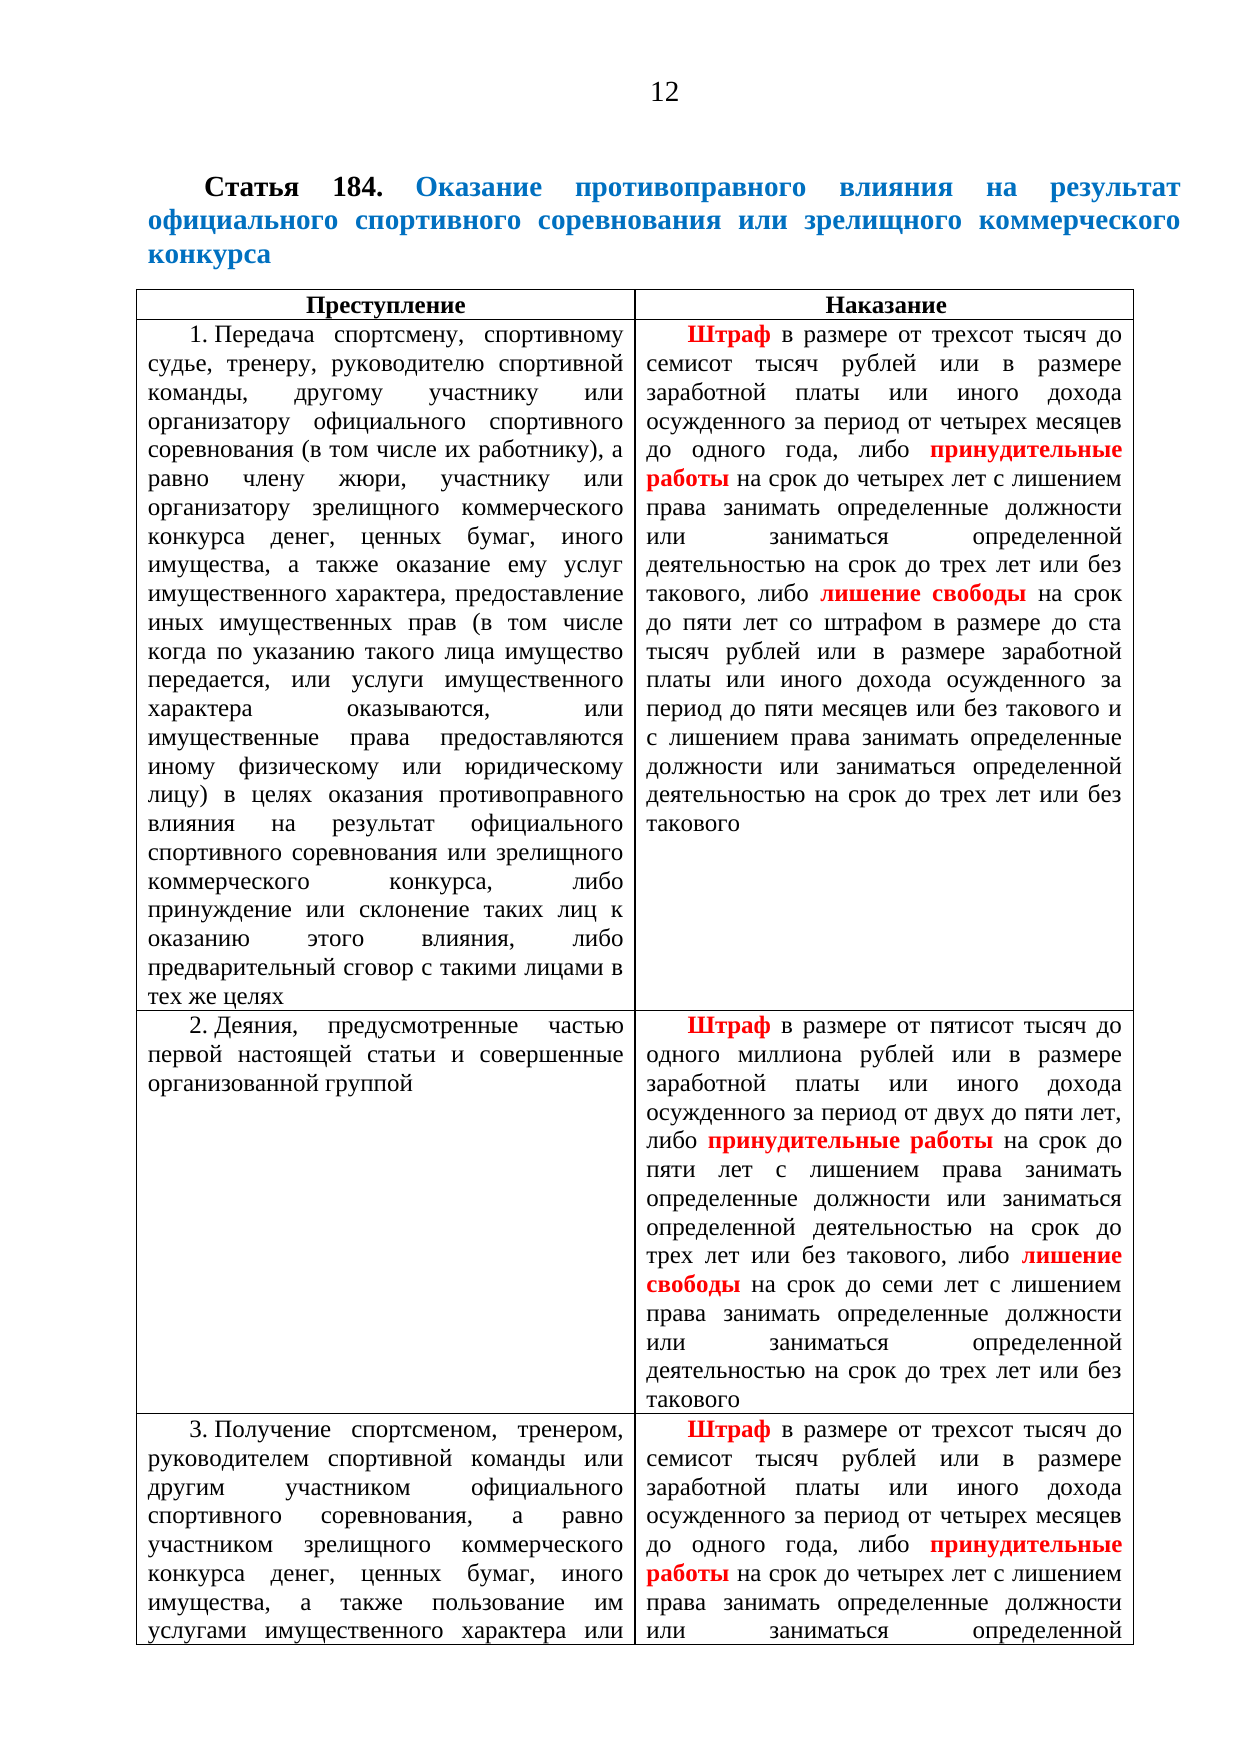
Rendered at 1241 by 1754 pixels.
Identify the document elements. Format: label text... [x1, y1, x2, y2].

table_cell Штраф в размере от пятисот тысяч до одного миллиона рублей или в размере заработной платы или иного дохода осужденного за период от двух до пяти лет, либо принудительные работы на срок до пяти лет с лишением права занимать определенные должности или заниматься определенной деятельностью на срок до трех лет или без такового, либо лишение свободы на срок до семи лет с лишением права занимать определенные должности или заниматься определенной деятельностью на срок до трех лет или без такового [636, 1011, 1133, 1413]
table_header Наказание [636, 290, 1133, 318]
table_cell 2. Деяния, предусмотренные частью первой настоящей статьи и совершенные организованной группой [137, 1011, 634, 1413]
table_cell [636, 1414, 1133, 1644]
table_header Преступление [137, 290, 634, 318]
text Статья 184. Оказание противоправного влияния на результат официального спортивного соревнования или зрелищного коммерческого конкурса [148, 169, 1181, 269]
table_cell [137, 1414, 634, 1644]
table_cell 1. Передача спортсмену, спортивному судье, тренеру, руководителю спортивной команды, другому участнику или организатору официального спортивного соревнования (в том числе их работнику), а равно члену жюри, участнику или организатору зрелищного коммерческого конкурса денег, ценных бумаг, иного имущества, а также оказание ему услуг имущественного характера, предоставление иных имущественных прав (в том числе когда по указанию такого лица имущество передается, или услуги имущественного характера оказываются, или имущественные права предоставляются иному физическому или юридическому лицу) в целях оказания противоправного влияния на результат официального спортивного соревнования или зрелищного коммерческого конкурса, либо принуждение или склонение таких лиц к оказанию этого влияния, либо предварительный сговор с такими лицами в тех же целях [137, 320, 634, 1009]
